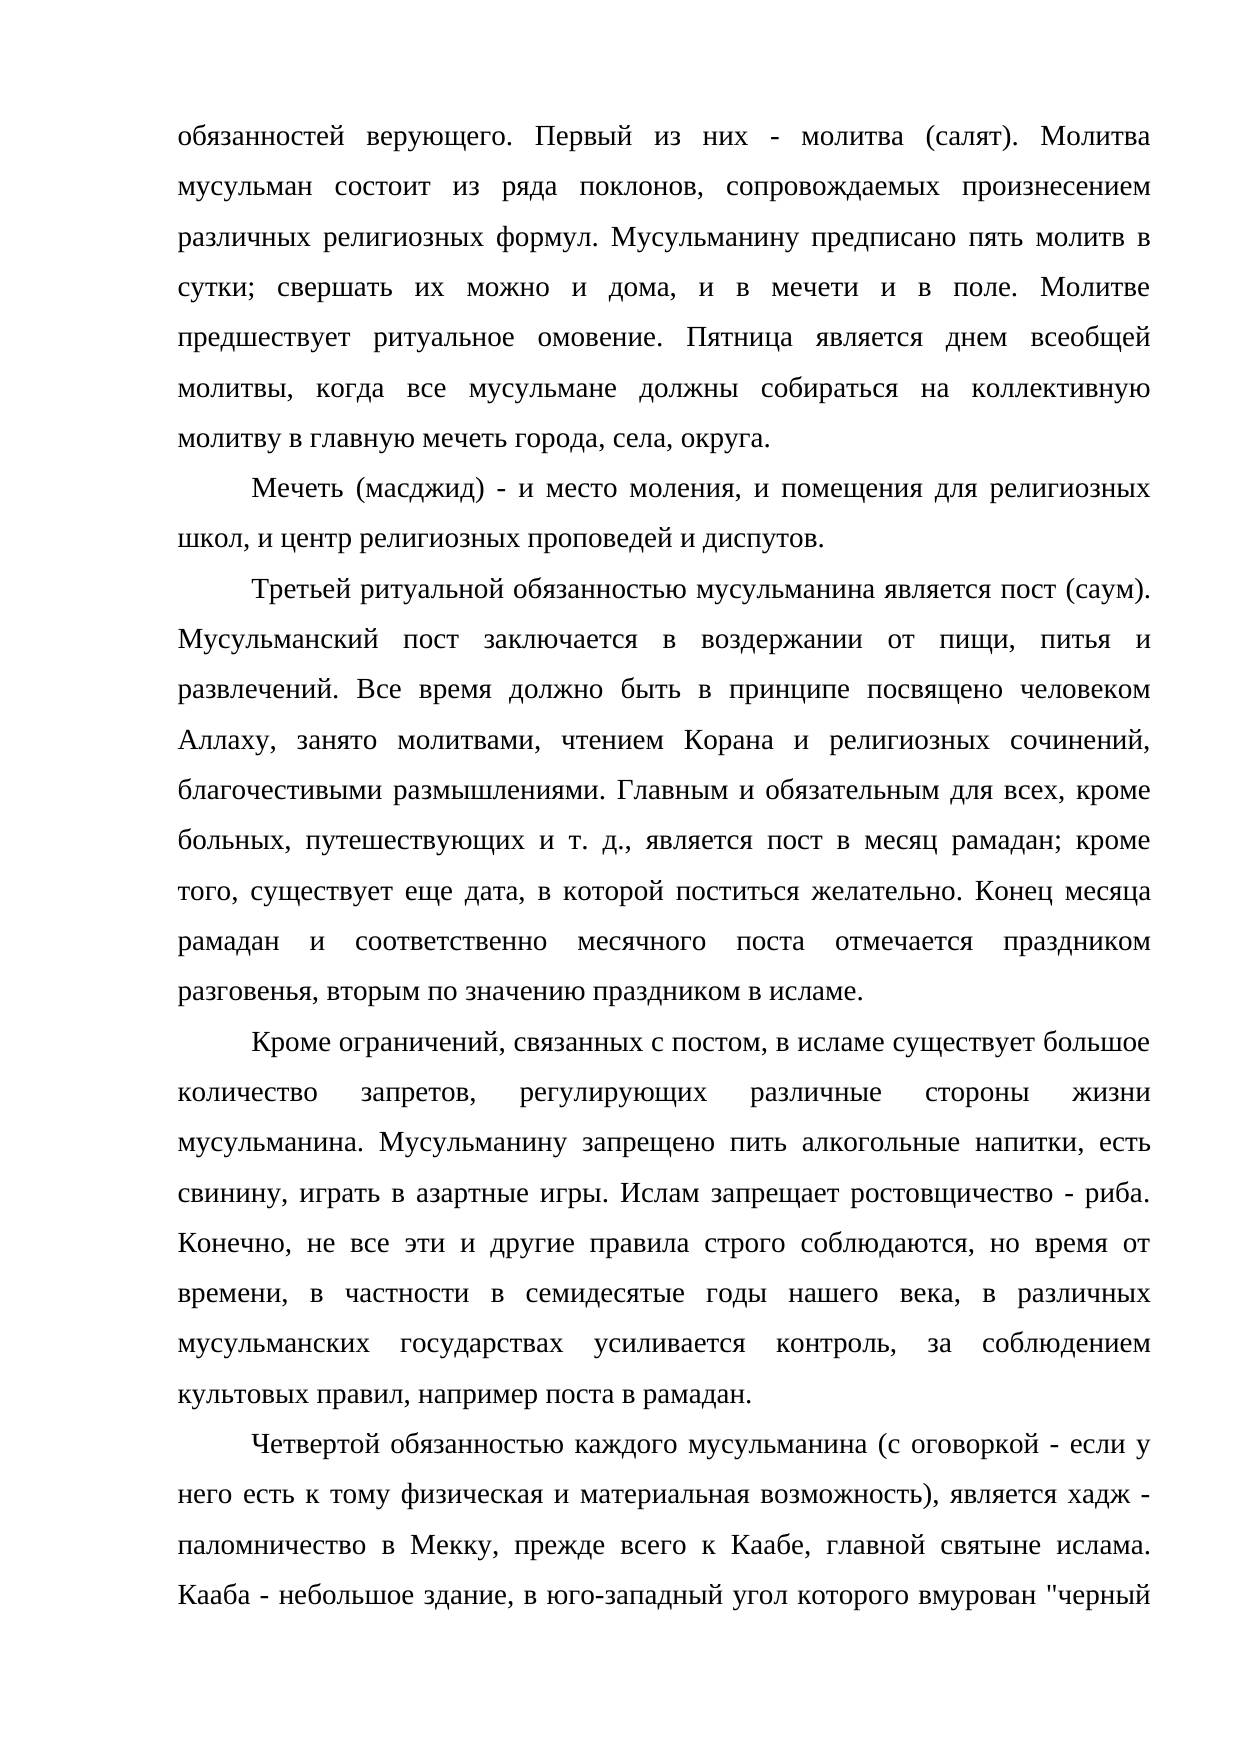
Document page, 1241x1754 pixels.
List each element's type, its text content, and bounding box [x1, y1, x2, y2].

text Мечеть (масджид) - и место моления, и помещения для религиозных школ, и центр религиозных проповедей и диспутов. [177, 470, 1152, 554]
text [177, 1426, 1152, 1611]
text Третьей ритуальной обязанностью мусульманина является пост (саум). Мусульманский пост заключается в воздержании от пищи, питья и развлечений. Все время должно быть в принципе посвящено человеком Аллаху, занято молитвами, чтением Корана и религиозных сочинений, благочестивыми размышлениями. Главным и обязательным для всех, кроме больных, путешествующих и т. д., является пост в месяц рамадан; кроме того, существует еще дата, в которой поститься желательно. Конец месяца рамадан и соответственно месячного поста отмечается праздником разговенья, вторым по значению праздником в исламе. [177, 571, 1152, 1007]
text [177, 118, 1152, 453]
text Кроме ограничений, связанных с постом, в исламе существует большое количество запретов, регулирующих различные стороны жизни мусульманина. Мусульманину запрещено пить алкогольные напитки, есть свинину, играть в азартные игры. Ислам запрещает ростовщичество - риба. Конечно, не все эти и другие правила строго соблюдаются, но время от времени, в частности в семидесятые годы нашего века, в различных мусульманских государствах усиливается контроль, за соблюдением культовых правил, например поста в рамадан. [177, 1024, 1152, 1409]
